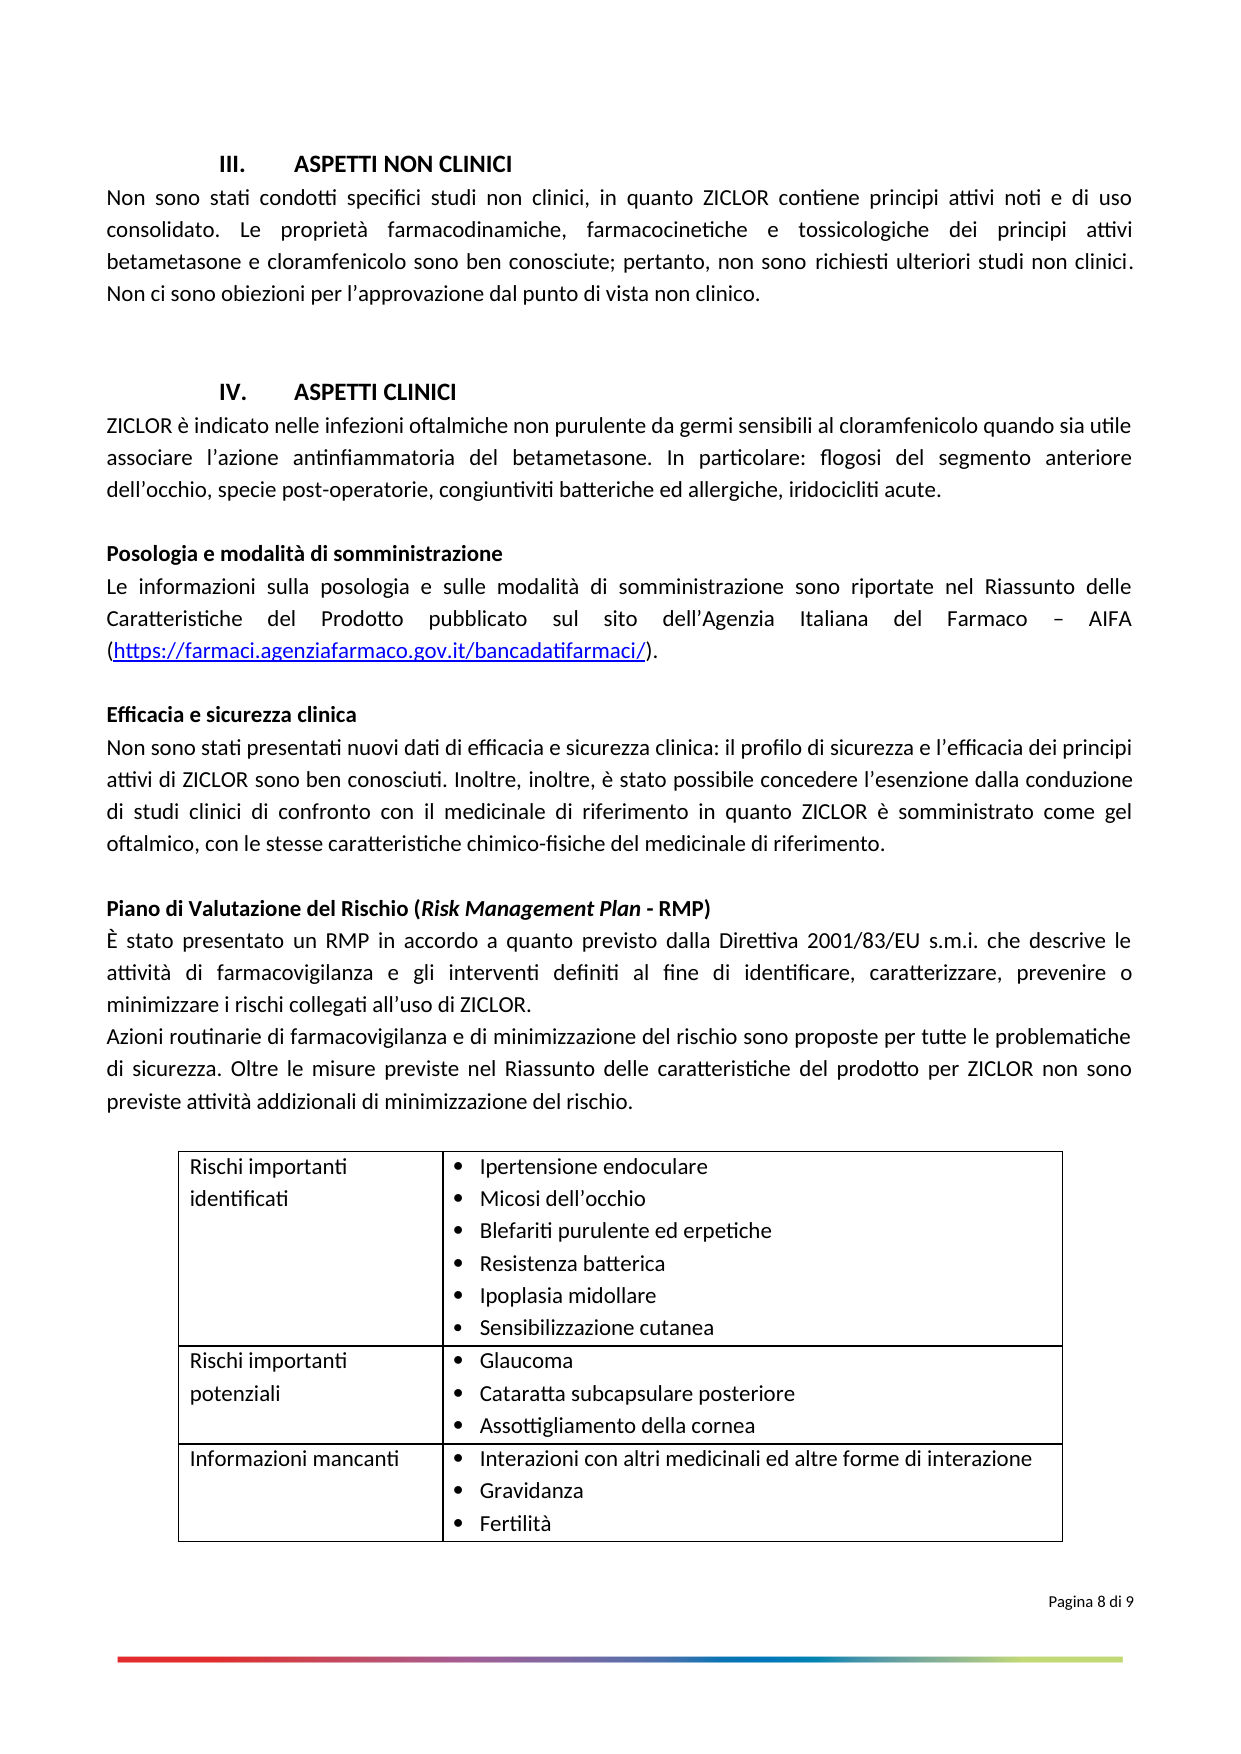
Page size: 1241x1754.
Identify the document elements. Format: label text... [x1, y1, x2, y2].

table_cell Informazioni mancanti [179, 1445, 442, 1541]
text Non sono stati presentati nuovi dati di efficacia e sicurezza clinica: il profilo di sicurezza e l’efficacia dei principi attivi di ZICLOR sono ben conosciuti. Inoltre, inoltre, è stato possibile concedere l’esenzione dalla conduzione di studi clinici di confronto con il medicinale di riferimento in quanto ZICLOR è somministrato come gel oftalmico, con le stesse caratteristiche chimico-fisiche del medicinale di riferimento. [106, 733, 1134, 857]
table_header Rischi importanti identificati [179, 1152, 442, 1345]
list Azioni routinarie di farmacovigilanza e di minimizzazione del rischio sono proposte per tutte le problematiche di sicurezza. Oltre le misure previste nel Riassunto delle caratteristiche del prodotto per ZICLOR non sono previste attività addizionali di minimizzazione del rischio. [106, 1022, 1134, 1115]
text Le informazioni sulla posologia e sulle modalità di somministrazione sono riportate nel Riassunto delle Caratteristiche del Prodotto pubblicato sul sito dell’Agenzia Italiana del Farmaco – AIFA (https://farmaci.agenziafarmaco.gov.it/bancadatifarmaci/). [106, 572, 1133, 664]
list È stato presentato un RMP in accordo a quanto previsto dalla Direttiva 2001/83/EU s.m.i. che descrive le attività di farmacovigilanza e gli interventi definiti al fine di identificare, caratterizzare, prevenire o minimizzare i rischi collegati all’uso di ZICLOR. [106, 926, 1134, 1018]
list ASPETTI NON CLINICI [219, 148, 1134, 178]
list Piano di Valutazione del Rischio (Risk Management Plan - RMP) [106, 894, 1134, 922]
text Non sono stati condotti specifici studi non clinici, in quanto ZICLOR contiene principi attivi noti e di uso consolidato. Le proprietà farmacodinamiche, farmacocinetiche e tossicologiche dei principi attivi betametasone e cloramfenicolo sono ben conosciute; pertanto, non sono richiesti ulteriori studi non clinici. Non ci sono obiezioni per l’approvazione dal punto di vista non clinico. [106, 183, 1134, 307]
text ZICLOR è indicato nelle infezioni oftalmiche non purulente da germi sensibili al cloramfenicolo quando sia utile associare l’azione antinfiammatoria del betametasone. In particolare: flogosi del segmento anteriore dell’occhio, specie post-operatorie, congiuntiviti batteriche ed allergiche, iridocicliti acute. [106, 411, 1134, 503]
table_cell Rischi importanti potenziali [179, 1347, 442, 1443]
table_header Ipertensione endoculare Micosi dell’occhio Blefariti purulente ed erpetiche Resistenza batterica Ipoplasia midollare Sensibilizzazione cutanea [444, 1152, 1062, 1345]
list ASPETTI CLINICI [219, 376, 1134, 406]
text Posologia e modalità di somministrazione [106, 539, 1133, 568]
table_cell Interazioni con altri medicinali ed altre forme di interazione Gravidanza Fertilità [444, 1445, 1062, 1541]
table_cell Glaucoma Cataratta subcapsulare posteriore Assottigliamento della cornea [444, 1347, 1062, 1443]
picture [0, 1624, 1241, 1754]
text Efficacia e sicurezza clinica [106, 701, 1134, 728]
